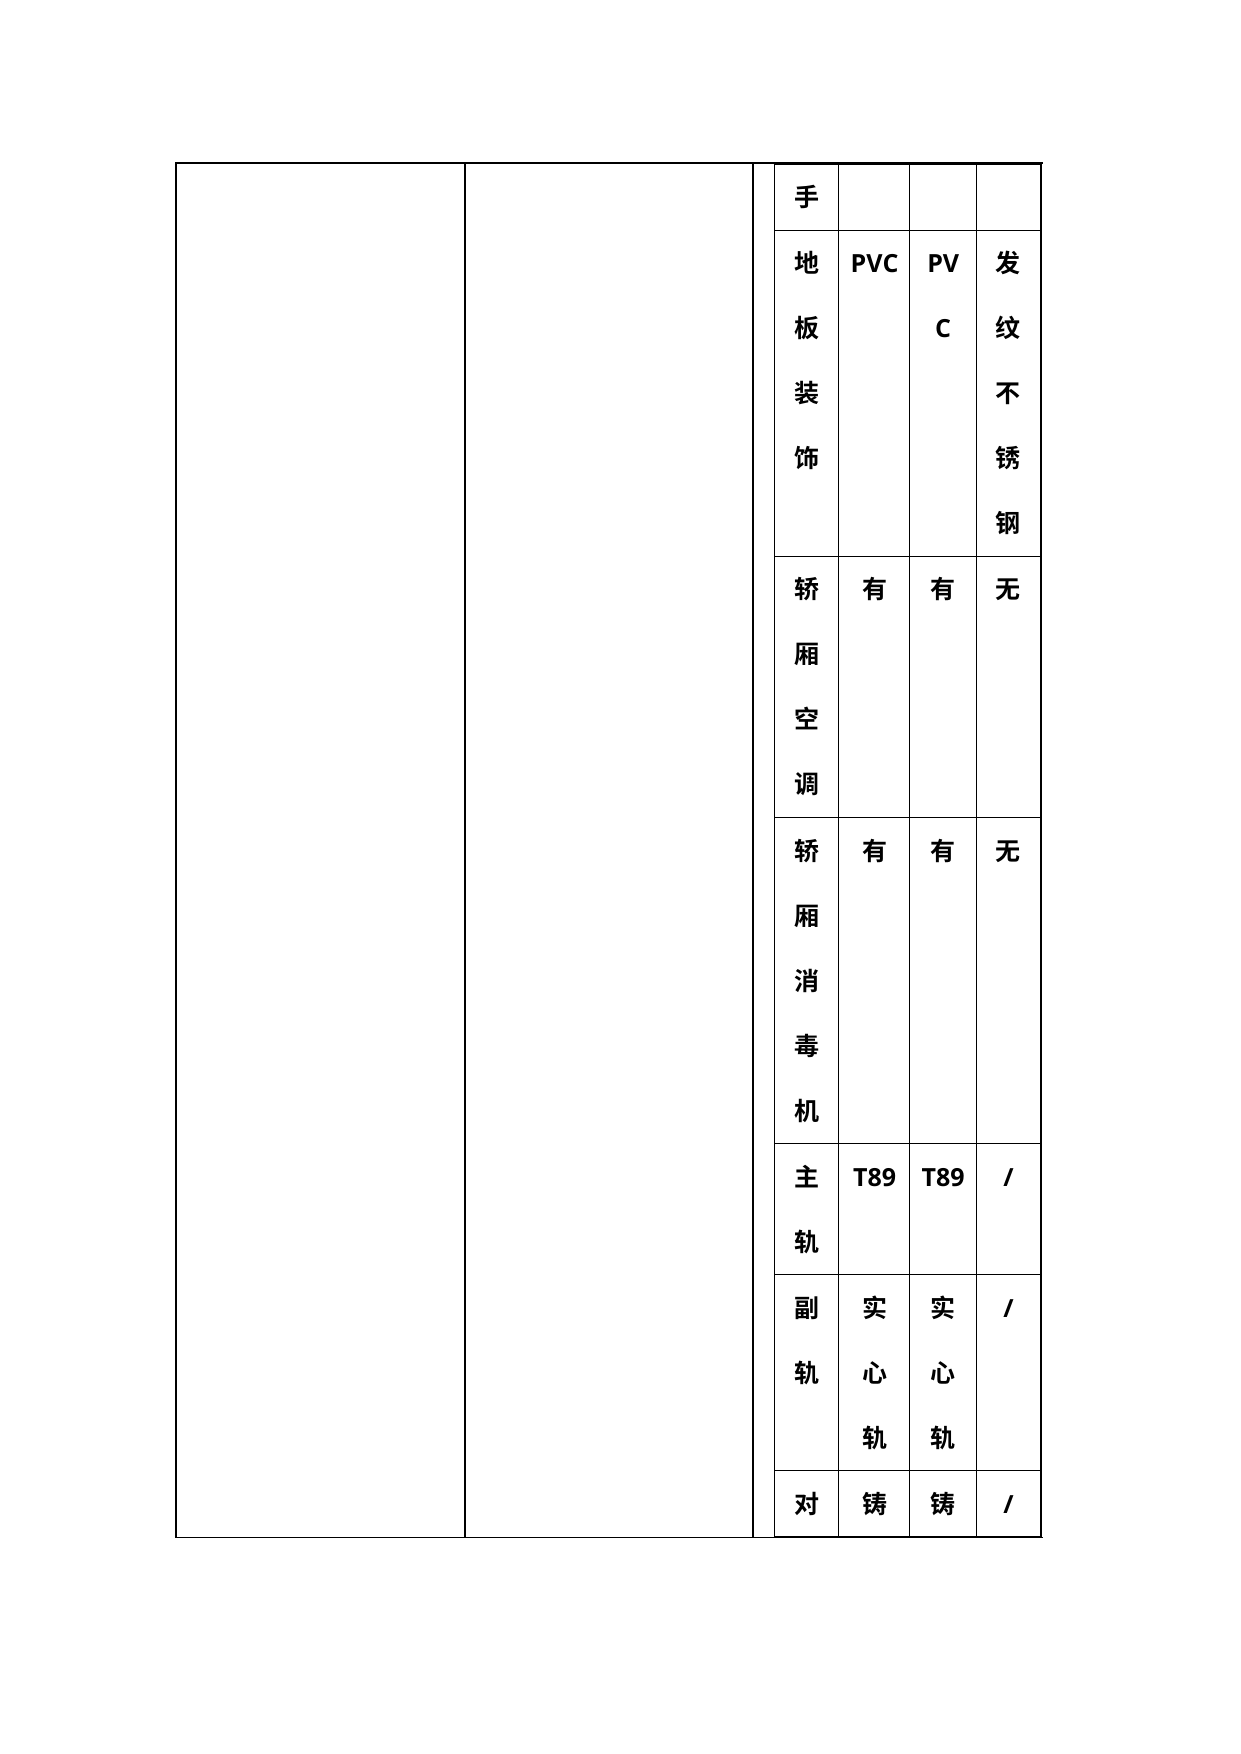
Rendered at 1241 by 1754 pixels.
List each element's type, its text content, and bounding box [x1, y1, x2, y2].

table_cell 电梯规格表 乘客电梯功能表 标准功能 杂物电梯功能表 标准功能 ★提供所投产品型号的型式试验报告 [977, 818, 1040, 1143]
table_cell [839, 165, 909, 230]
table_cell 电梯规格表 乘客电梯功能表 标准功能 杂物电梯功能表 标准功能 ★提供所投产品型号的型式试验报告 [775, 818, 838, 1143]
table_cell 电梯规格表 乘客电梯功能表 标准功能 杂物电梯功能表 标准功能 ★提供所投产品型号的型式试验报告 [910, 557, 976, 817]
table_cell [910, 165, 976, 230]
table_cell 电梯规格表 乘客电梯功能表 标准功能 杂物电梯功能表 标准功能 ★提供所投产品型号的型式试验报告 [910, 818, 976, 1143]
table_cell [754, 164, 774, 1537]
table_cell 电梯规格表 乘客电梯功能表 标准功能 杂物电梯功能表 标准功能 ★提供所投产品型号的型式试验报告 [910, 1144, 976, 1274]
table_cell 电梯规格表 乘客电梯功能表 标准功能 杂物电梯功能表 标准功能 ★提供所投产品型号的型式试验报告 [839, 1144, 909, 1274]
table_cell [775, 165, 838, 230]
table_cell [466, 164, 752, 1537]
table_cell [977, 165, 1040, 230]
table_cell 电梯规格表 乘客电梯功能表 标准功能 杂物电梯功能表 标准功能 ★提供所投产品型号的型式试验报告 [839, 557, 909, 817]
table_cell 电梯规格表 乘客电梯功能表 标准功能 杂物电梯功能表 标准功能 ★提供所投产品型号的型式试验报告 [775, 1275, 838, 1470]
table_cell 1 [177, 164, 464, 1537]
table_cell 电梯规格表 乘客电梯功能表 标准功能 杂物电梯功能表 标准功能 ★提供所投产品型号的型式试验报告 [910, 1275, 976, 1470]
table_cell 电梯规格表 乘客电梯功能表 标准功能 杂物电梯功能表 标准功能 ★提供所投产品型号的型式试验报告 [977, 1275, 1040, 1470]
table_cell 电梯规格表 乘客电梯功能表 标准功能 杂物电梯功能表 标准功能 ★提供所投产品型号的型式试验报告 [839, 1275, 909, 1470]
table_cell 电梯规格表 乘客电梯功能表 标准功能 杂物电梯功能表 标准功能 ★提供所投产品型号的型式试验报告 [775, 231, 838, 556]
table_cell 电梯规格表 乘客电梯功能表 标准功能 杂物电梯功能表 标准功能 ★提供所投产品型号的型式试验报告 [839, 231, 909, 556]
table_cell 电梯规格表 乘客电梯功能表 标准功能 杂物电梯功能表 标准功能 ★提供所投产品型号的型式试验报告 [839, 818, 909, 1143]
table_cell 电梯规格表 乘客电梯功能表 标准功能 杂物电梯功能表 标准功能 ★提供所投产品型号的型式试验报告 [775, 557, 838, 817]
table_cell 电梯规格表 乘客电梯功能表 标准功能 杂物电梯功能表 标准功能 ★提供所投产品型号的型式试验报告 [977, 231, 1040, 556]
table_cell 电梯规格表 乘客电梯功能表 标准功能 杂物电梯功能表 标准功能 ★提供所投产品型号的型式试验报告 [910, 231, 976, 556]
table_cell 电梯规格表 乘客电梯功能表 标准功能 杂物电梯功能表 标准功能 ★提供所投产品型号的型式试验报告 [775, 1144, 838, 1274]
table_cell 电梯规格表 乘客电梯功能表 标准功能 杂物电梯功能表 标准功能 ★提供所投产品型号的型式试验报告 [977, 1144, 1040, 1274]
table_cell 电梯规格表 乘客电梯功能表 标准功能 杂物电梯功能表 标准功能 ★提供所投产品型号的型式试验报告 [977, 557, 1040, 817]
